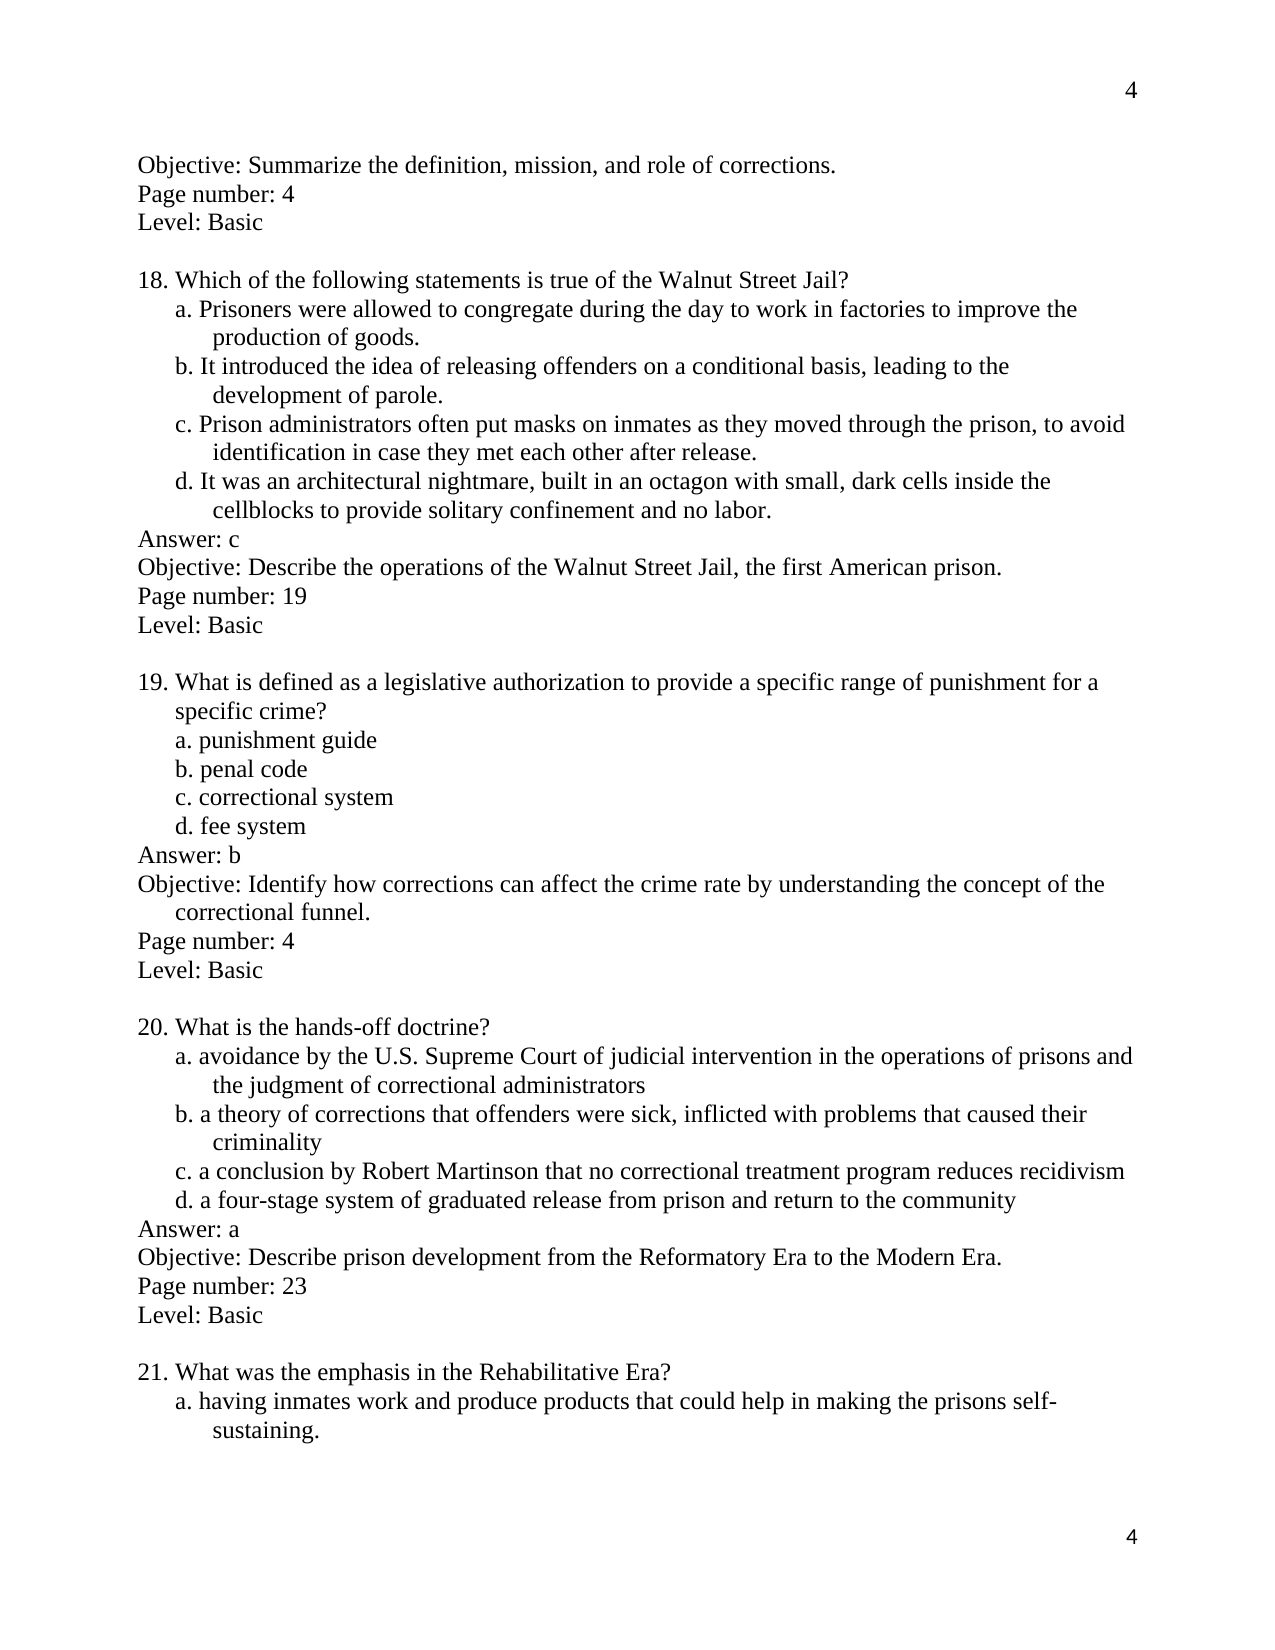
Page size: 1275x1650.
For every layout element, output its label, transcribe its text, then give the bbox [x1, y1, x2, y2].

text Objective: Describe prison development from the Reformatory Era to the Modern Era. [137, 1242, 1138, 1271]
text Level: Basic [137, 1300, 1138, 1329]
text d. It was an architectural nightmare, built in an octagon with small, dark cells inside the cellblocks to provide solitary confinement and no labor. [137, 466, 1138, 524]
text b. It introduced the idea of releasing offenders on a conditional basis, leading to the development of parole. [175, 351, 1138, 409]
text Objective: Summarize the definition, mission, and role of corrections. [137, 150, 1138, 179]
text a. Prisoners were allowed to congregate during the day to work in factories to improve the production of goods. [137, 294, 1138, 351]
text 21. What was the emphasis in the Rehabilitative Era? [137, 1357, 1138, 1386]
text 20. What is the hands-off doctrine? [137, 1012, 1138, 1041]
text d. fee system [137, 811, 1138, 840]
text Answer: b [137, 840, 1138, 869]
text 19. What is defined as a legislative authorization to provide a specific range of punishment for a specific crime? [137, 667, 1138, 725]
text Level: Basic [137, 207, 1138, 236]
text a. avoidance by the U.S. Supreme Court of judicial intervention in the operations of prisons and the judgment of correctional administrators [137, 1041, 1138, 1099]
text Objective: Identify how corrections can affect the crime rate by understanding the concept of the correctional funnel. [137, 869, 1138, 926]
text c. a conclusion by Robert Martinson that no correctional treatment program reduces recidivism [137, 1156, 1138, 1185]
text Level: Basic [137, 610, 1138, 639]
text b. penal code [137, 754, 1138, 782]
text c. Prison administrators often put masks on inmates as they moved through the prison, to avoid identification in case they met each other after release. [137, 409, 1138, 466]
text b. a theory of corrections that offenders were sick, inflicted with problems that caused their criminality [137, 1099, 1138, 1156]
text a. having inmates work and produce products that could help in making the prisons self-sustaining. [137, 1386, 1138, 1444]
text Level: Basic [137, 955, 1138, 984]
text Answer: c [137, 524, 1138, 552]
text Objective: Describe the operations of the Walnut Street Jail, the first American prison. [137, 552, 1138, 581]
text d. a four-stage system of graduated release from prison and return to the community [137, 1185, 1138, 1214]
text c. correctional system [137, 782, 1138, 811]
text Answer: a [137, 1214, 1138, 1242]
text Page number: 4 [137, 179, 1138, 207]
text Page number: 23 [137, 1271, 1138, 1300]
text Page number: 4 [137, 926, 1138, 955]
text a. punishment guide [137, 725, 1138, 754]
text Page number: 19 [137, 581, 1138, 610]
text 18. Which of the following statements is true of the Walnut Street Jail? [137, 265, 1138, 294]
